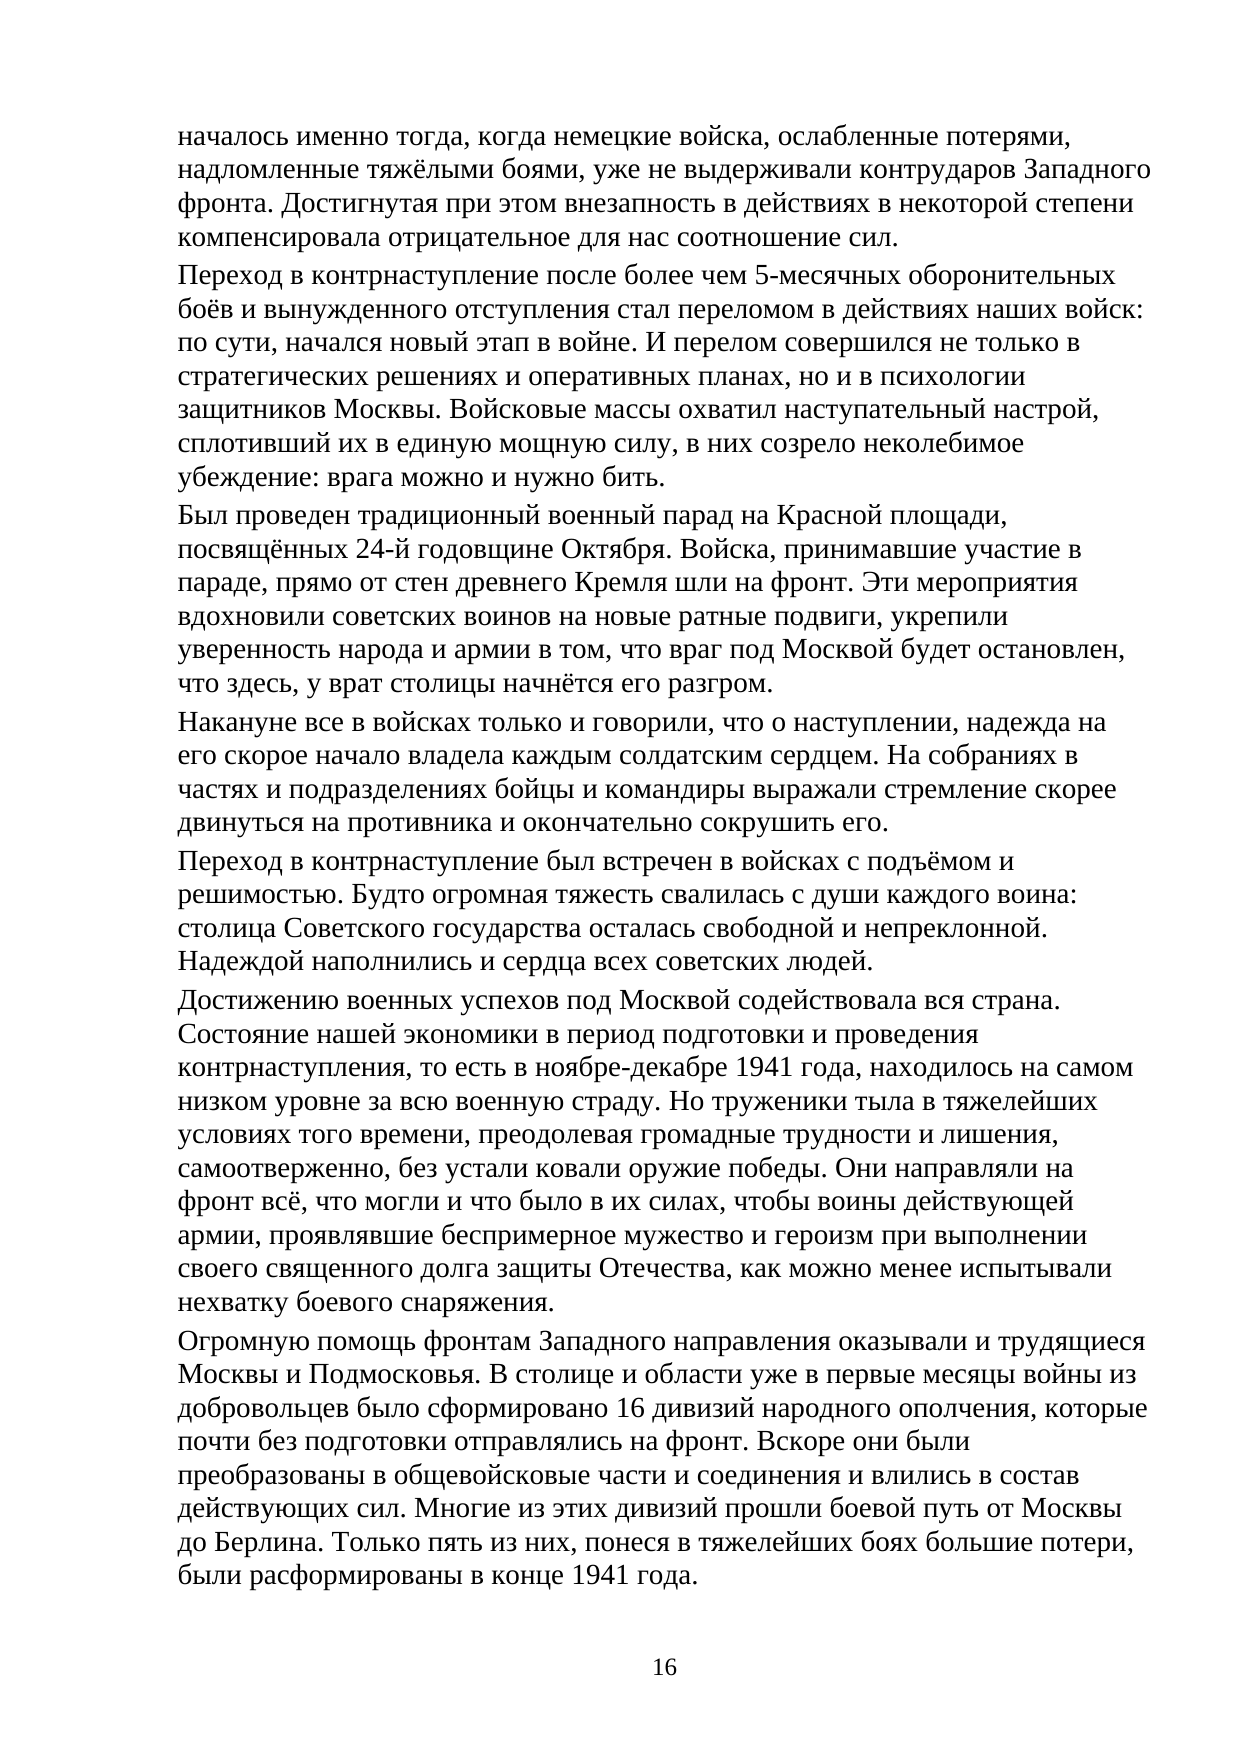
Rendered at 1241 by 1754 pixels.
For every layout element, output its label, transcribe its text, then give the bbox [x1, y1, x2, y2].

text Достижению военных успехов под Москвой содействовала вся страна. Состояние нашей экономики в период подготовки и проведения контрнаступления, то есть в ноябре-декабре 1941 года, находилось на самом низком уровне за всю военную страду. Но труженики тыла в тяжелейших условиях того времени, преодолевая громадные трудности и лишения, самоотверженно, без устали ковали оружие победы. Они направляли на фронт всё, что могли и что было в их силах, чтобы воины действующей армии, проявлявшие беспримерное мужество и героизм при выполнении своего священного долга защиты Отечества, как можно менее испытывали нехватку боевого снаряжения. [177, 982, 1152, 1318]
text Был проведен традиционный военный парад на Красной площади, посвящённых 24-й годовщине Октября. Войска, принимавшие участие в параде, прямо от стен древнего Кремля шли на фронт. Эти мероприятия вдохновили советских воинов на новые ратные подвиги, укрепили уверенность народа и армии в том, что враг под Москвой будет остановлен, что здесь, у врат столицы начнётся его разгром. [177, 497, 1152, 698]
text Огромную помощь фронтам Западного направления оказывали и трудящиеся Москвы и Подмосковья. В столице и области уже в первые месяцы войны из добровольцев было сформировано 16 дивизий народного ополчения, которые почти без подготовки отправлялись на фронт. Вскоре они были преобразованы в общевойсковые части и соединения и влились в состав действующих сил. Многие из этих дивизий прошли боевой путь от Москвы до Берлина. Только пять из них, понеся в тяжелейших боях большие потери, были расформированы в конце 1941 года. [177, 1323, 1152, 1591]
text Переход в контрнаступление после более чем 5-месячных оборонительных боёв и вынужденного отступления стал переломом в действиях наших войск: по сути, начался новый этап в войне. И перелом совершился не только в стратегических решениях и оперативных планах, но и в психологии защитников Москвы. Войсковые массы охватил наступательный настрой, сплотивший их в единую мощную силу, в них созрело неколебимое убеждение: врага можно и нужно бить. [177, 257, 1152, 492]
text Накануне все в войсках только и говорили, что о наступлении, надежда на его скорое начало владела каждым солдатским сердцем. На собраниях в частях и подразделениях бойцы и командиры выражали стремление скорее двинуться на противника и окончательно сокрушить его. [177, 704, 1152, 838]
text Переход в контрнаступление был встречен в войсках с подъёмом и решимостью. Будто огромная тяжесть свалилась с души каждого воина: столица Советского государства осталась свободной и непреклонной. Надеждой наполнились и сердца всех советских людей. [177, 843, 1152, 977]
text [177, 118, 1152, 252]
